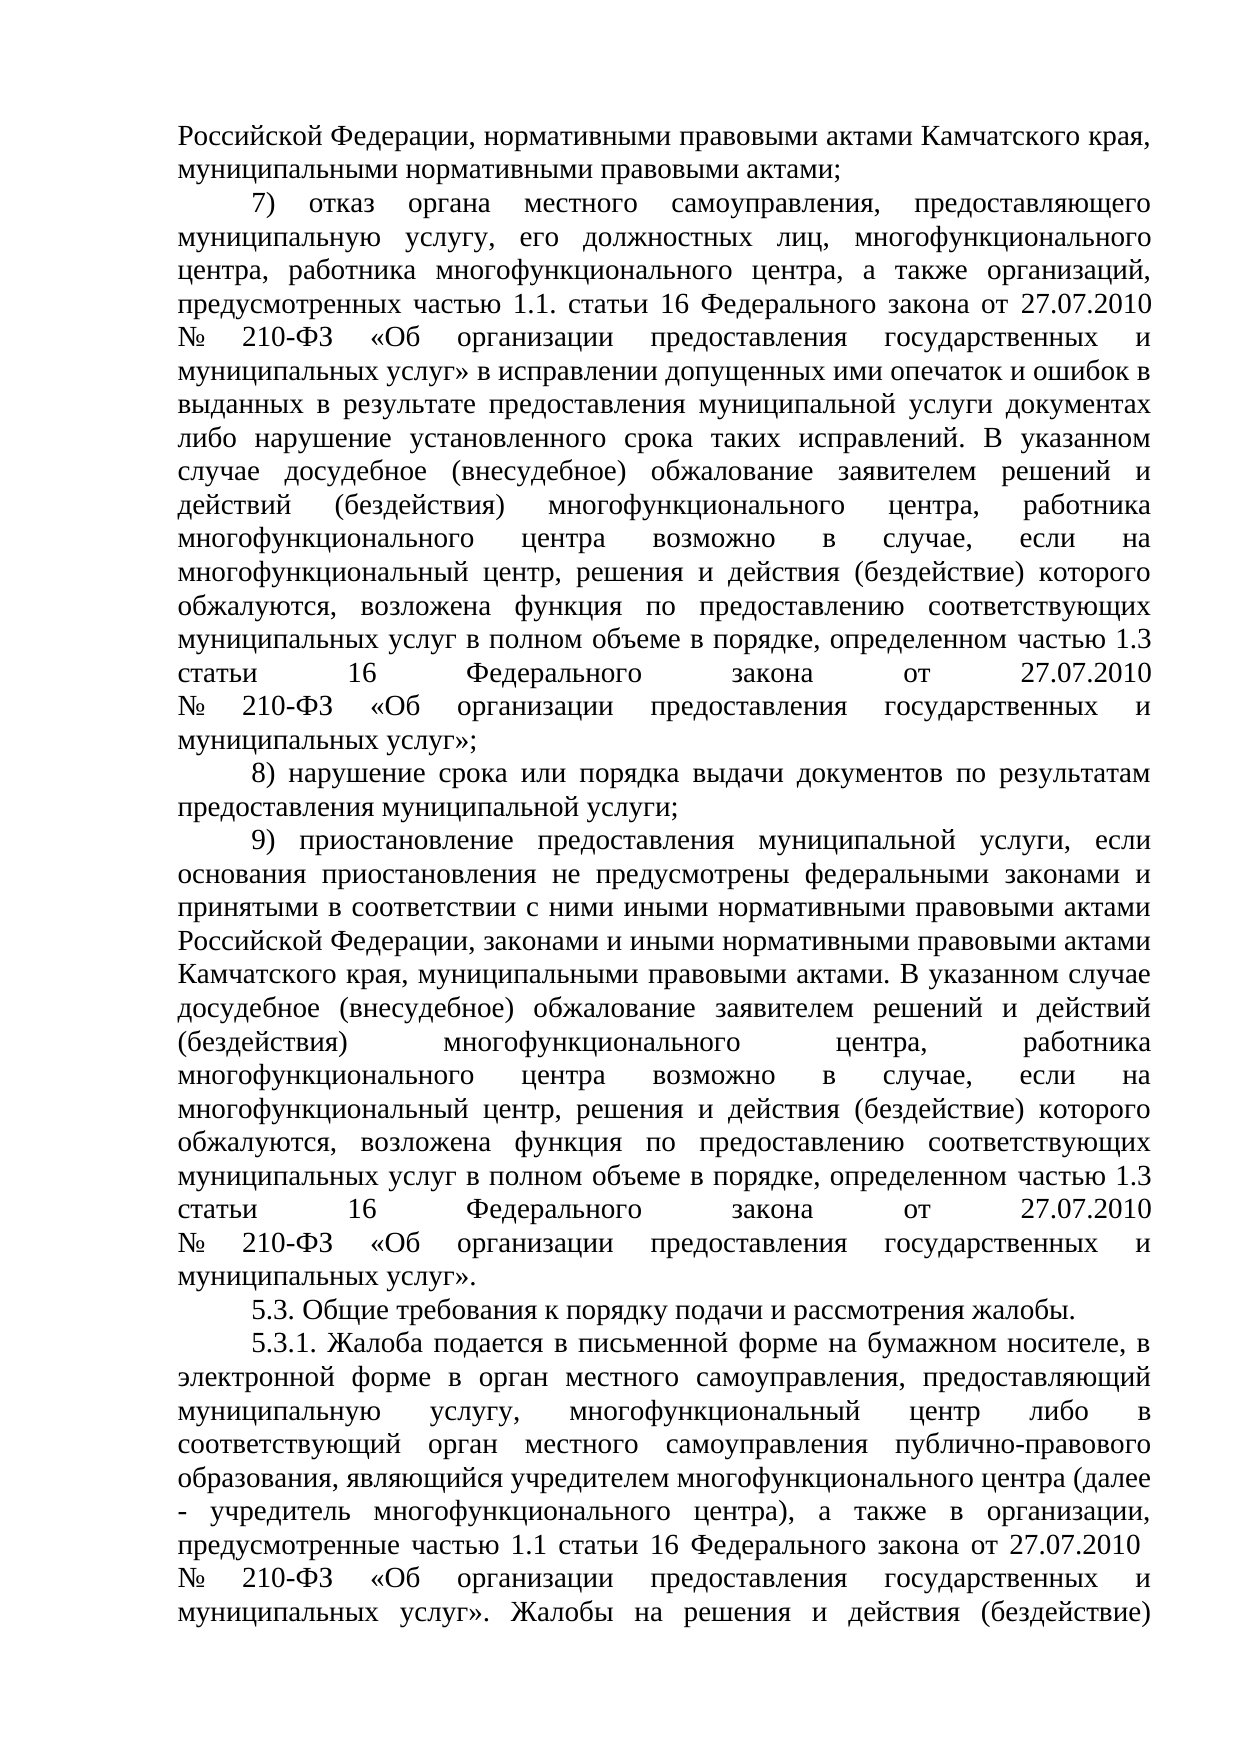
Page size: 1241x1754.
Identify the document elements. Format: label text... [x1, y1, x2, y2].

text 8) нарушение срока или порядка выдачи документов по результатам предоставления муниципальной услуги; [177, 755, 1152, 822]
text 7) отказ органа местного самоуправления, предоставляющего муниципальную услугу, его должностных лиц, многофункционального центра, работника многофункционального центра, а также организаций, предусмотренных частью 1.1. статьи 16 Федерального закона от 27.07.2010 № 210-ФЗ «Об организации предоставления государственных и муниципальных услуг» в исправлении допущенных ими опечаток и ошибок в выданных в результате предоставления муниципальной услуги документах либо нарушение установленного срока таких исправлений. В указанном случае досудебное (внесудебное) обжалование заявителем решений и действий (бездействия) многофункционального центра, работника многофункционального центра возможно в случае, если на многофункциональный центр, решения и действия (бездействие) которого обжалуются, возложена функция по предоставлению соответствующих муниципальных услуг в полном объеме в порядке, определенном частью 1.3 статьи 16 Федерального закона от 27.07.2010 № 210-ФЗ «Об организации предоставления государственных и муниципальных услуг»; [177, 185, 1152, 755]
text 5.3. Общие требования к порядку подачи и рассмотрения жалобы. [177, 1292, 1152, 1326]
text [177, 118, 1152, 185]
text 9) приостановление предоставления муниципальной услуги, если основания приостановления не предусмотрены федеральными законами и принятыми в соответствии с ними иными нормативными правовыми актами Российской Федерации, законами и иными нормативными правовыми актами Камчатского края, муниципальными правовыми актами. В указанном случае досудебное (внесудебное) обжалование заявителем решений и действий (бездействия) многофункционального центра, работника многофункционального центра возможно в случае, если на многофункциональный центр, решения и действия (бездействие) которого обжалуются, возложена функция по предоставлению соответствующих муниципальных услуг в полном объеме в порядке, определенном частью 1.3 статьи 16 Федерального закона от 27.07.2010 № 210-ФЗ «Об организации предоставления государственных и муниципальных услуг». [177, 822, 1152, 1292]
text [177, 1326, 1152, 1627]
